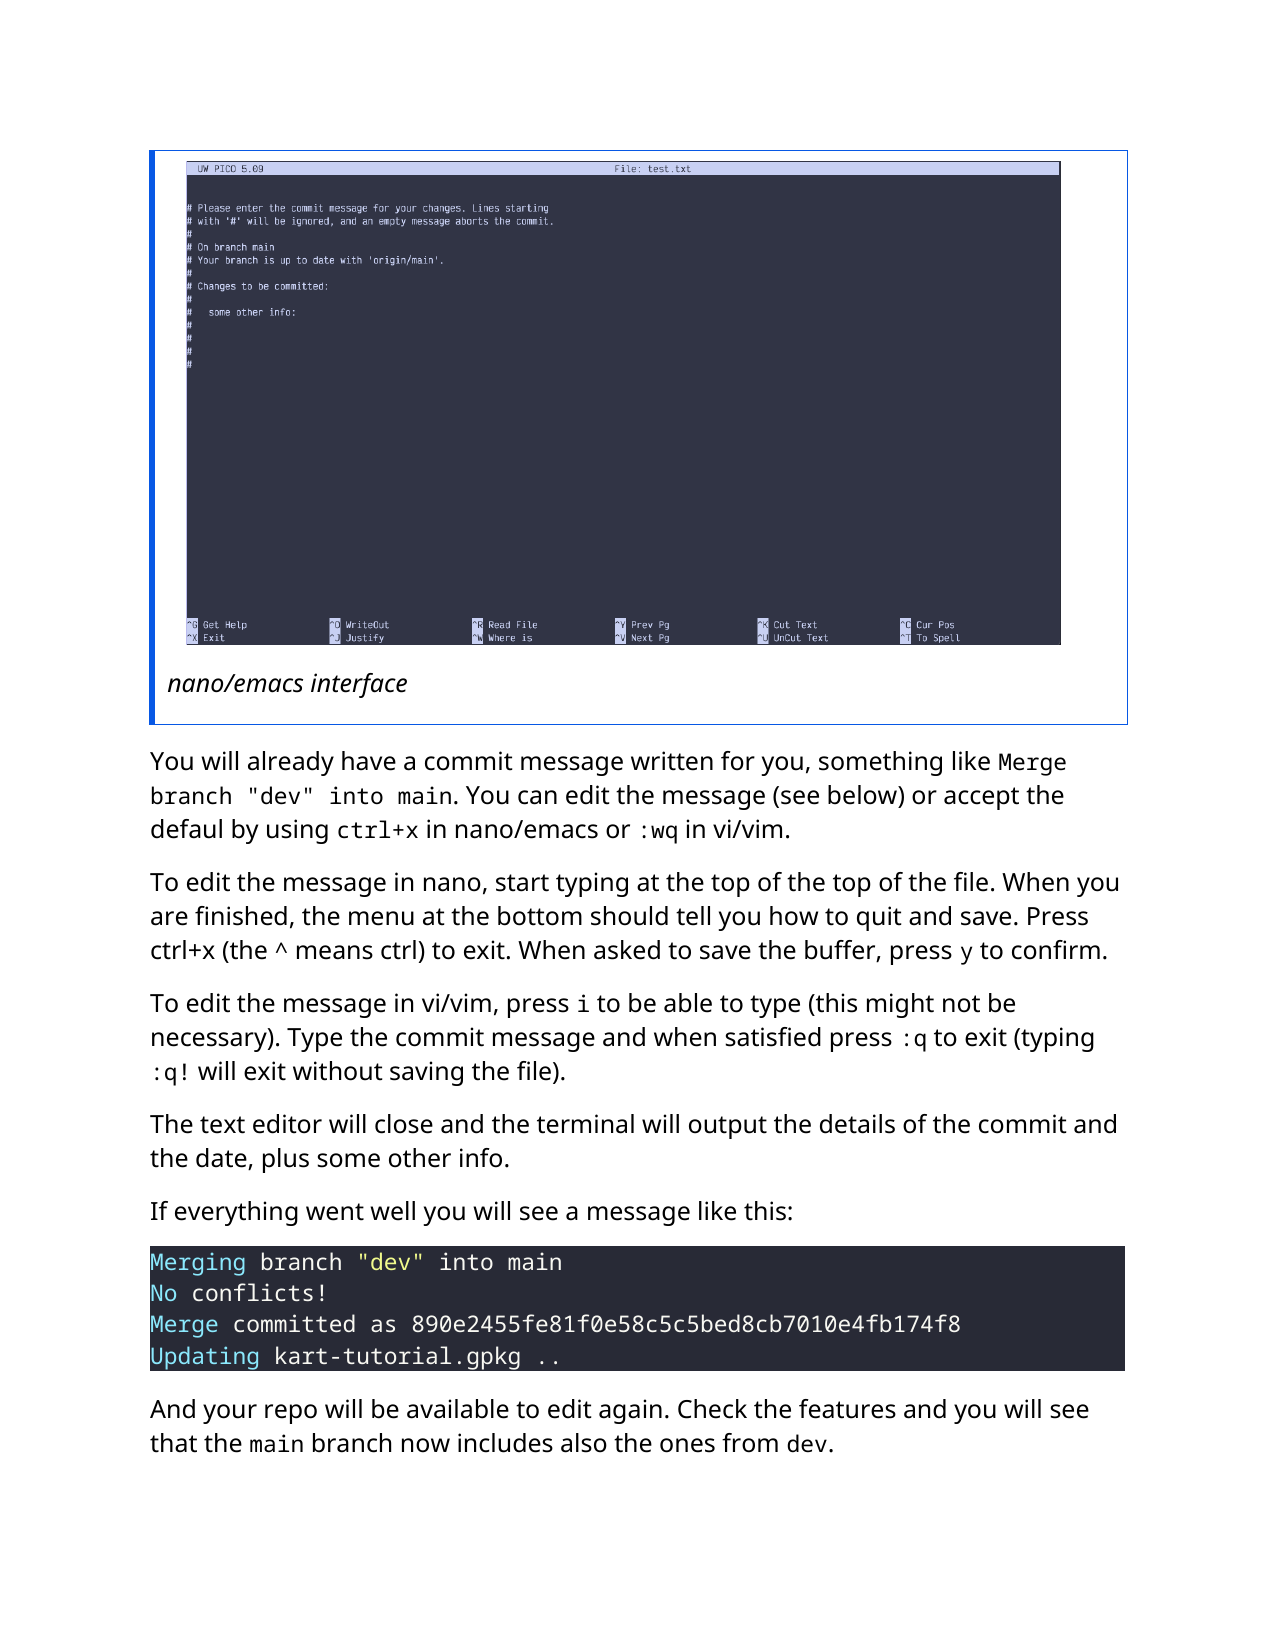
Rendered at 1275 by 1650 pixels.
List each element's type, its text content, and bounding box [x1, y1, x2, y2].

text And your repo will be available to edit again. Check the features and you will see that the main branch now includes also the ones from dev. [150, 1392, 1125, 1460]
text To edit the message in nano, start typing at the top of the top of the file. When you are finished, the menu at the bottom should tell you how to quit and save. Press ctrl+x (the ^ means ctrl) to exit. When asked to save the buffer, press y to confirm. [150, 864, 1125, 967]
text You will already have a commit message written for you, something like Merge branch "dev" into main. You can edit the message (see below) or accept the defaul by using ctrl+x in nano/emacs or :wq in vi/vim. [150, 743, 1125, 846]
picture [186, 161, 1061, 645]
text The text editor will close and the terminal will output the details of the commit and the date, plus some other info. [150, 1106, 1125, 1174]
text Merging branch "dev" into main No conflicts! Merge committed as 890e2455fe81f0e58c5c5bed8cb7010e4fb174f8 Updating kart-tutorial.gpkg .. [150, 1246, 1125, 1371]
text To edit the message in vi/vim, press i to be able to type (this might not be necessary). Type the commit message and when satisfied press :q to exit (typing :q! will exit without saving the file). [150, 985, 1125, 1087]
table_cell nano/emacs interface [155, 151, 1127, 724]
text If everything went well you will see a message like this: [150, 1193, 1125, 1227]
